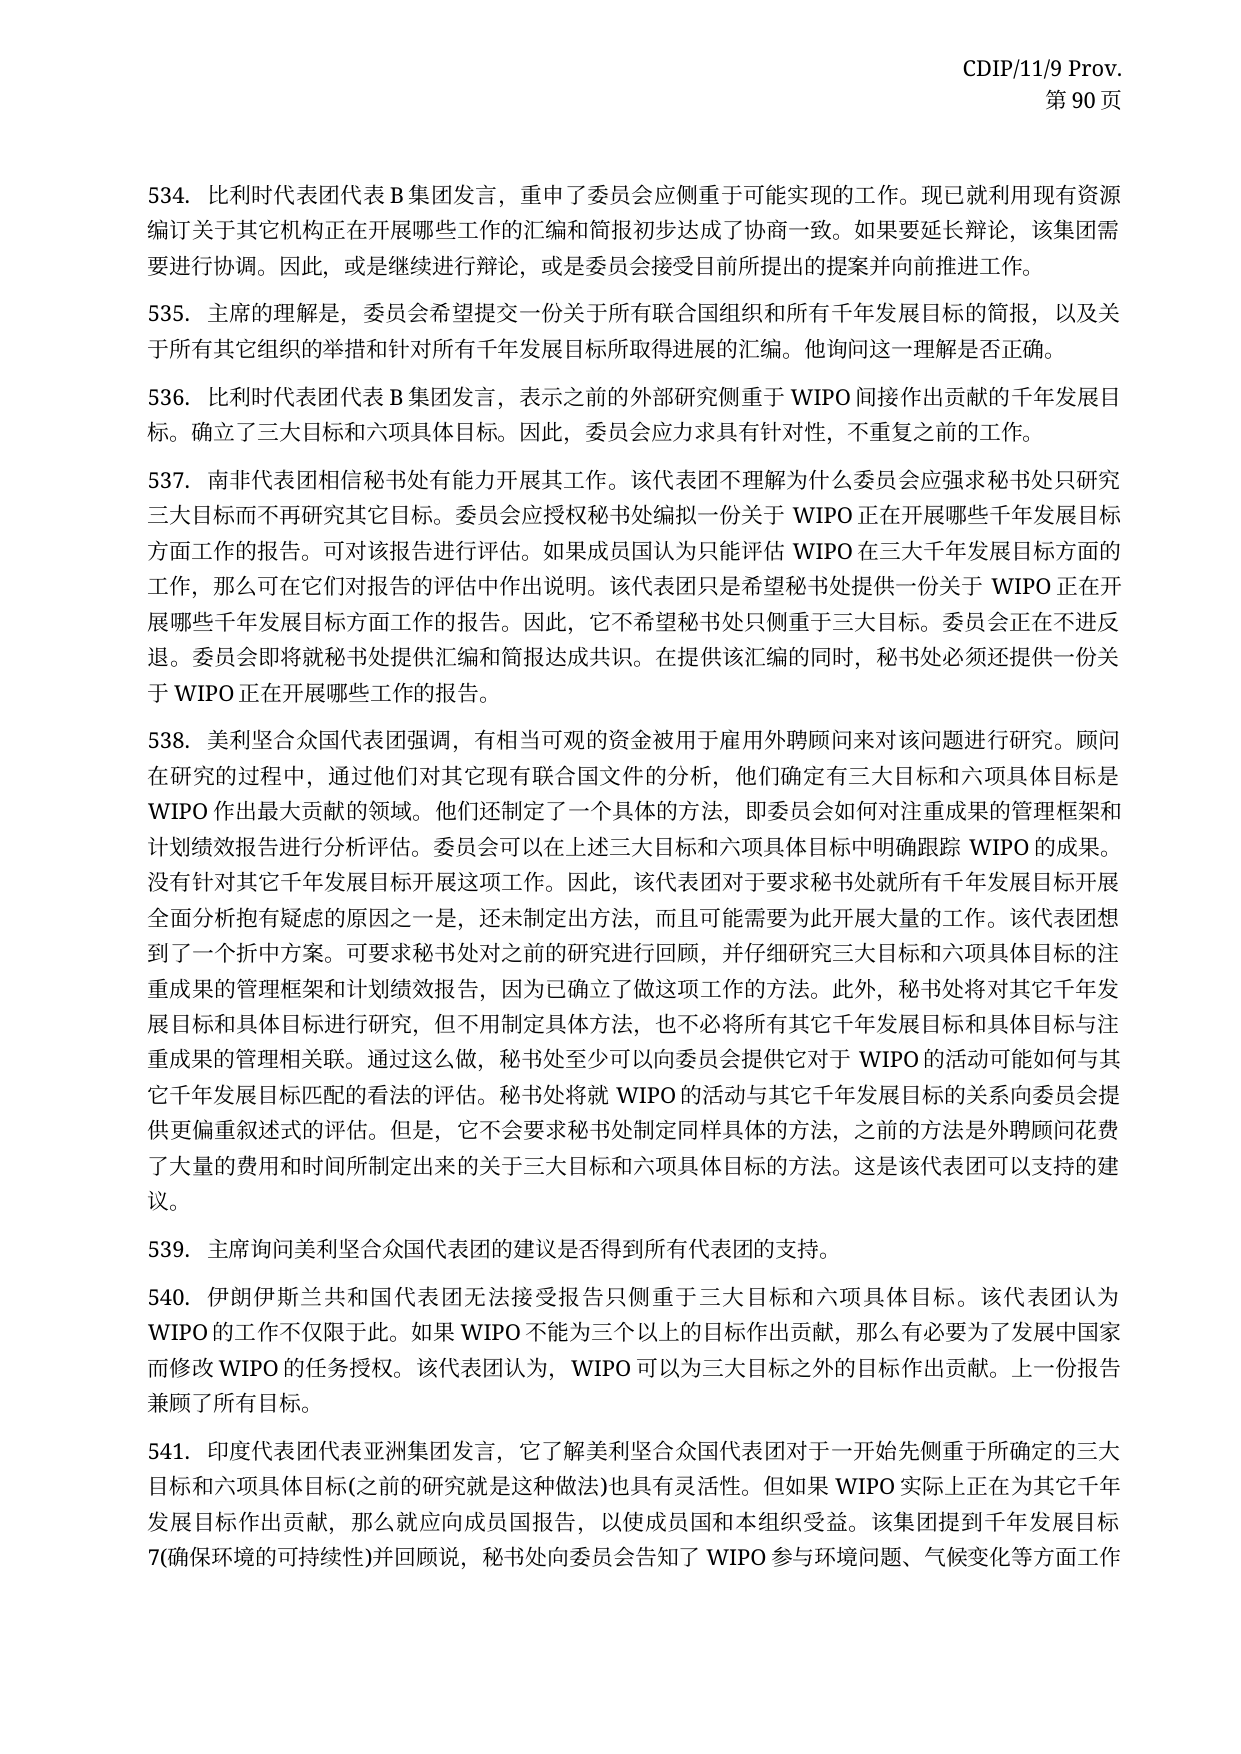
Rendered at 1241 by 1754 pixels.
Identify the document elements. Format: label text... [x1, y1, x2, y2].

list 比利时代表团代表B集团发言，重申了委员会应侧重于可能实现的工作。现已就利用现有资源编订关于其它机构正在开展哪些工作的汇编和简报初步达成了协商一致。如果要延长辩论，该集团需要进行协调。因此，或是继续进行辩论，或是委员会接受目前所提出的提案并向前推进工作。 [148, 174, 1122, 280]
list 主席的理解是，委员会希望提交一份关于所有联合国组织和所有千年发展目标的简报，以及关于所有其它组织的举措和针对所有千年发展目标所取得进展的汇编。他询问这一理解是否正确。 [148, 293, 1122, 364]
list 主席询问美利坚合众国代表团的建议是否得到所有代表团的支持。 [148, 1228, 1122, 1264]
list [148, 1430, 1122, 1572]
list 美利坚合众国代表团强调，有相当可观的资金被用于雇用外聘顾问来对该问题进行研究。顾问在研究的过程中，通过他们对其它现有联合国文件的分析，他们确定有三大目标和六项具体目标是WIPO作出最大贡献的领域。他们还制定了一个具体的方法，即委员会如何对注重成果的管理框架和计划绩效报告进行分析评估。委员会可以在上述三大目标和六项具体目标中明确跟踪WIPO的成果。没有针对其它千年发展目标开展这项工作。因此，该代表团对于要求秘书处就所有千年发展目标开展全面分析抱有疑虑的原因之一是，还未制定出方法，而且可能需要为此开展大量的工作。该代表团想到了一个折中方案。可要求秘书处对之前的研究进行回顾，并仔细研究三大目标和六项具体目标的注重成果的管理框架和计划绩效报告，因为已确立了做这项工作的方法。此外，秘书处将对其它千年发展目标和具体目标进行研究，但不用制定具体方法，也不必将所有其它千年发展目标和具体目标与注重成果的管理相关联。通过这么做，秘书处至少可以向委员会提供它对于WIPO的活动可能如何与其它千年发展目标匹配的看法的评估。秘书处将就WIPO的活动与其它千年发展目标的关系向委员会提供更偏重叙述式的评估。但是，它不会要求秘书处制定同样具体的方法，之前的方法是外聘顾问花费了大量的费用和时间所制定出来的关于三大目标和六项具体目标的方法。这是该代表团可以支持的建议。 [148, 720, 1122, 1216]
list 南非代表团相信秘书处有能力开展其工作。该代表团不理解为什么委员会应强求秘书处只研究三大目标而不再研究其它目标。委员会应授权秘书处编拟一份关于WIPO正在开展哪些千年发展目标方面工作的报告。可对该报告进行评估。如果成员国认为只能评估WIPO在三大千年发展目标方面的工作，那么可在它们对报告的评估中作出说明。该代表团只是希望秘书处提供一份关于WIPO正在开展哪些千年发展目标方面工作的报告。因此，它不希望秘书处只侧重于三大目标。委员会正在不进反退。委员会即将就秘书处提供汇编和简报达成共识。在提供该汇编的同时，秘书处必须还提供一份关于WIPO正在开展哪些工作的报告。 [148, 459, 1122, 707]
list 伊朗伊斯兰共和国代表团无法接受报告只侧重于三大目标和六项具体目标。该代表团认为WIPO的工作不仅限于此。如果WIPO不能为三个以上的目标作出贡献，那么有必要为了发展中国家而修改WIPO的任务授权。该代表团认为，WIPO可以为三大目标之外的目标作出贡献。上一份报告兼顾了所有目标。 [148, 1276, 1122, 1418]
list 比利时代表团代表B集团发言，表示之前的外部研究侧重于WIPO间接作出贡献的千年发展目标。确立了三大目标和六项具体目标。因此，委员会应力求具有针对性，不重复之前的工作。 [148, 376, 1122, 447]
